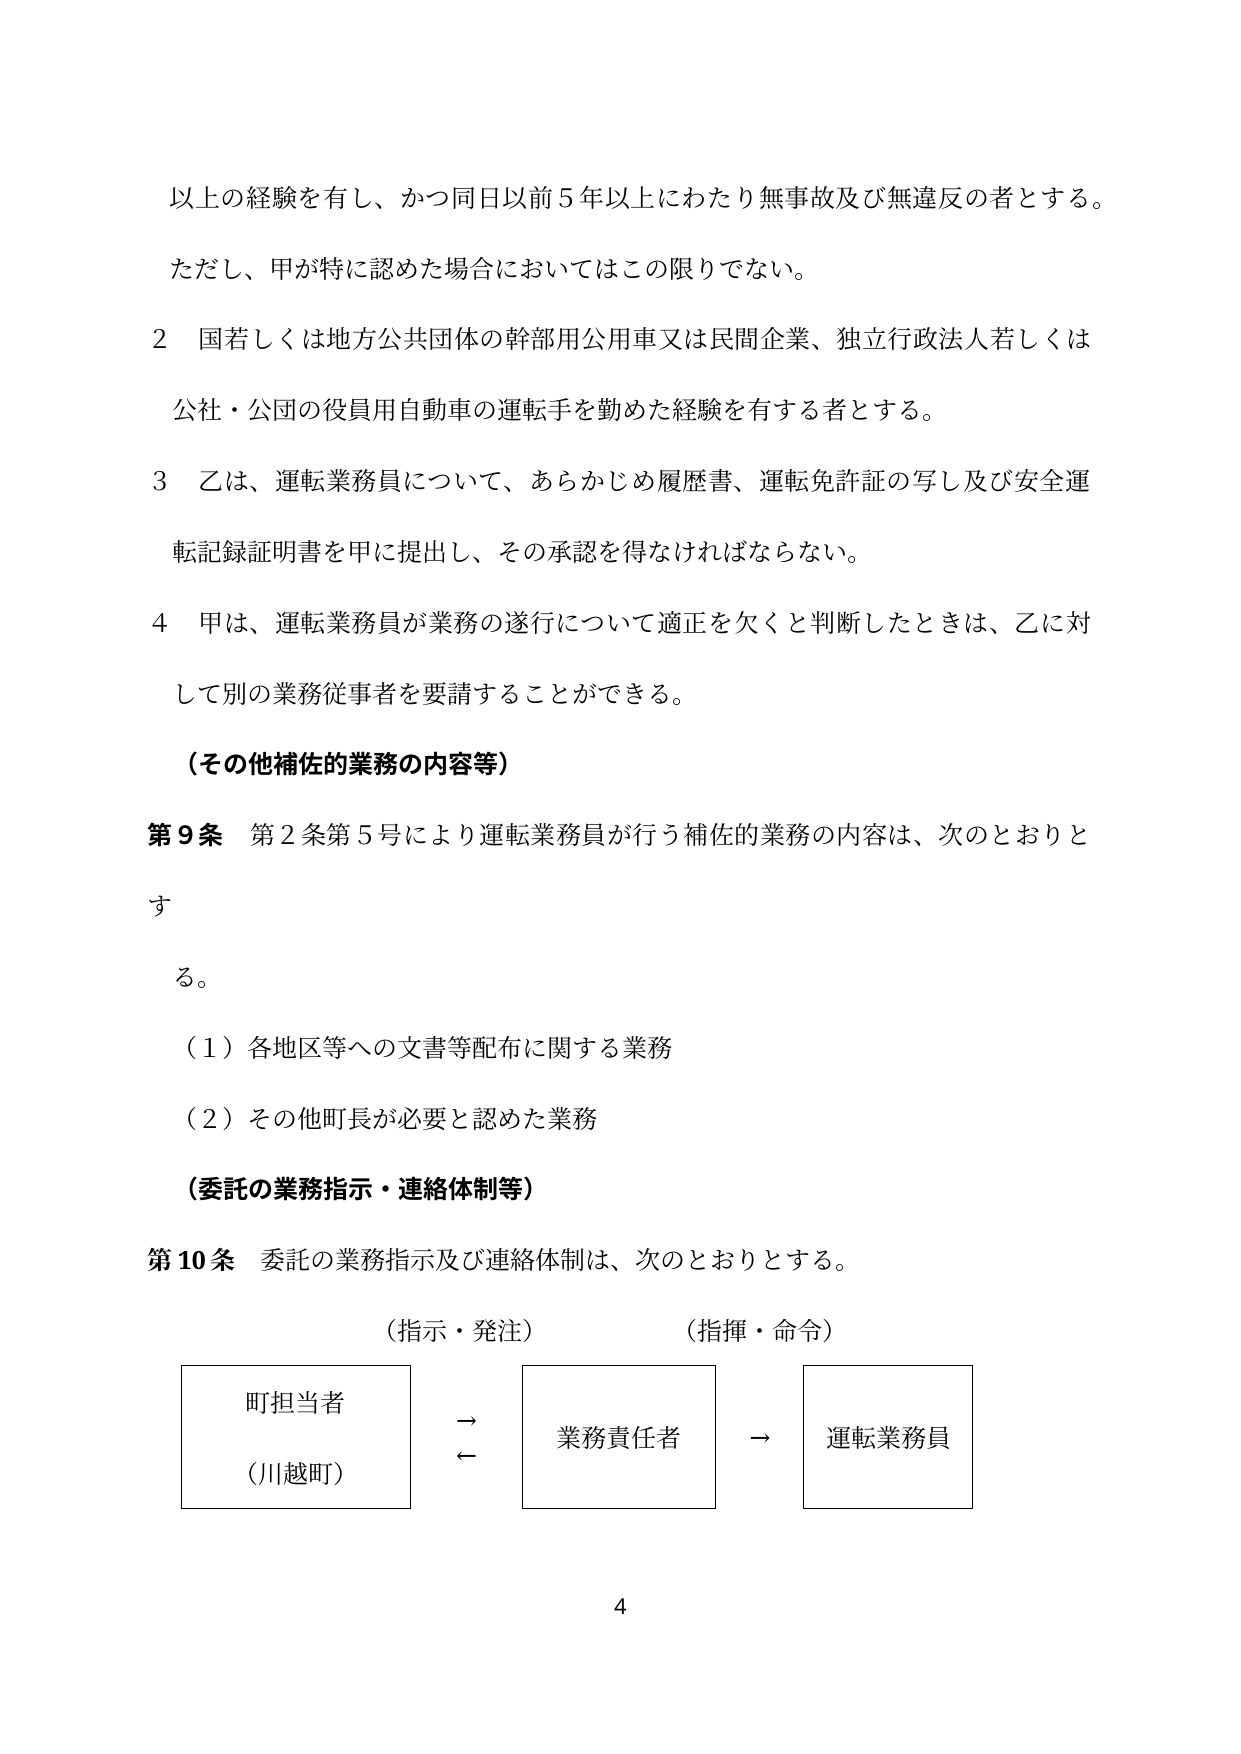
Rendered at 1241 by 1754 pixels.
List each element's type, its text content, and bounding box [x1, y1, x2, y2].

text （２）その他町長が必要と認めた業務 [148, 1082, 1092, 1153]
text る。 [148, 940, 1092, 1011]
text （１）各地区等への文書等配布に関する業務 [148, 1011, 1092, 1082]
table_header 業務責任者 [523, 1366, 715, 1508]
text （委託の業務指示・連絡体制等） [148, 1153, 1092, 1223]
text ４ 甲は、運転業務員が業務の遂行について適正を欠くと判断したときは、乙に対して別の業務従事者を要請することができる。 [148, 586, 1092, 728]
text 第９条 第２条第５号により運転業務員が行う補佐的業務の内容は、次のとおりとす [148, 798, 1092, 940]
text ３ 乙は、運転業務員について、あらかじめ履歴書、運転免許証の写し及び安全運転記録証明書を甲に提出し、その承認を得なければならない。 [148, 444, 1092, 586]
table_header 町担当者 （川越町） [182, 1366, 410, 1508]
text （その他補佐的業務の内容等） [148, 728, 1092, 798]
table_header 運転業務員 [804, 1366, 972, 1508]
table_header → [716, 1365, 803, 1508]
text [169, 161, 1092, 303]
text ２ 国若しくは地方公共団体の幹部用公用車又は民間企業、独立行政法人若しくは公社・公団の役員用自動車の運転手を勤めた経験を有する者とする。 [148, 303, 1092, 444]
table_header → ← [411, 1365, 522, 1508]
text （指示・発注） （指揮・命令） [148, 1294, 1092, 1365]
text 第10条 委託の業務指示及び連絡体制は、次のとおりとする。 [148, 1223, 1092, 1294]
